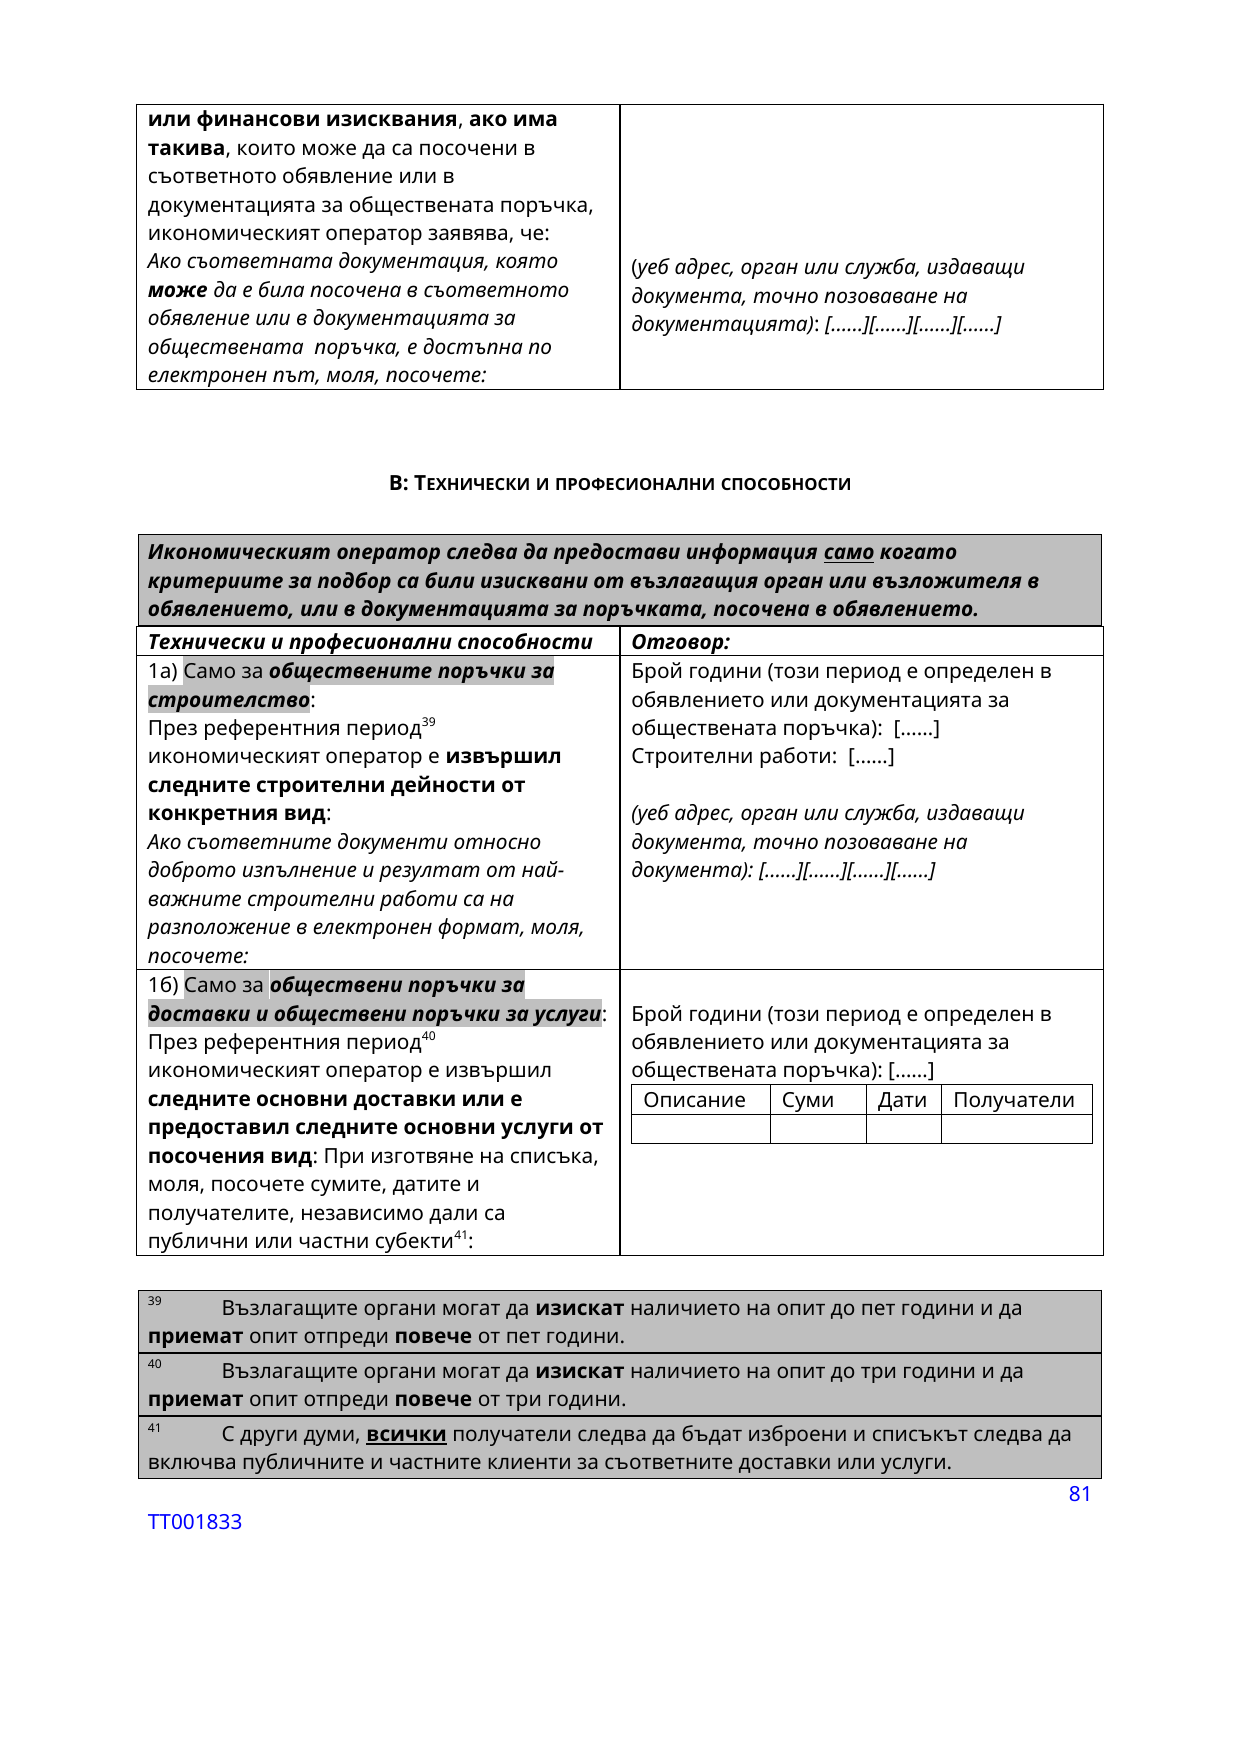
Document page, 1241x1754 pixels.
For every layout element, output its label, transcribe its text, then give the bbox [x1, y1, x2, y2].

table_cell Брой години (този период е определен в обявлението или документацията за обществената поръчка): [……] Строителни работи: [……] (уеб адрес, орган или служба, издаващи документа, точно позоваване на документа): [……][……][……][……] [621, 656, 1103, 969]
table_header Отговор: [621, 627, 1103, 655]
table_header Технически и професионални способности [137, 627, 619, 655]
table_cell 6) Що се отнася до другите икономически или финансови изисквания, ако има такива, които може да са посочени в съответното обявление или в документацията за обществената поръчка, икономическият оператор заявява, че: Ако съответната документация, която може да е била посочена в съответното обявление или в документацията за обществената поръчка, е достъпна по електронен път, моля, посочете: [137, 105, 619, 389]
table_cell Брой години (този период е определен в обявлението или документацията за обществената поръчка): [……] [621, 970, 1103, 1254]
table_cell […] (уеб адрес, орган или служба, издаващи документа, точно позоваване на документацията): [……][……][……][……] [621, 105, 1103, 389]
table_cell 1а) Само за обществените поръчки за строителство: През референтния период икономическият оператор е извършил следните строителни дейности от конкретния вид: Ако съответните документи относно доброто изпълнение и резултат от най-важните строителни работи са на разположение в електронен формат, моля, посочете: [137, 656, 619, 969]
text Икономическият оператор следва да предостави информация само когато критериите за подбор са били изисквани от възлагащия орган или възложителя в обявлението, или в документацията за поръчката, посочена в обявлението. [139, 535, 1101, 625]
text В: Технически и професионални способности [148, 468, 1092, 497]
table_cell 1б) Само за обществени поръчки за доставки и обществени поръчки за услуги: През референтния период икономическият оператор е извършил следните основни доставки или е предоставил следните основни услуги от посочения вид: При изготвяне на списъка, моля, посочете сумите, датите и получателите, независимо дали са публични или частни субекти: [137, 970, 619, 1254]
